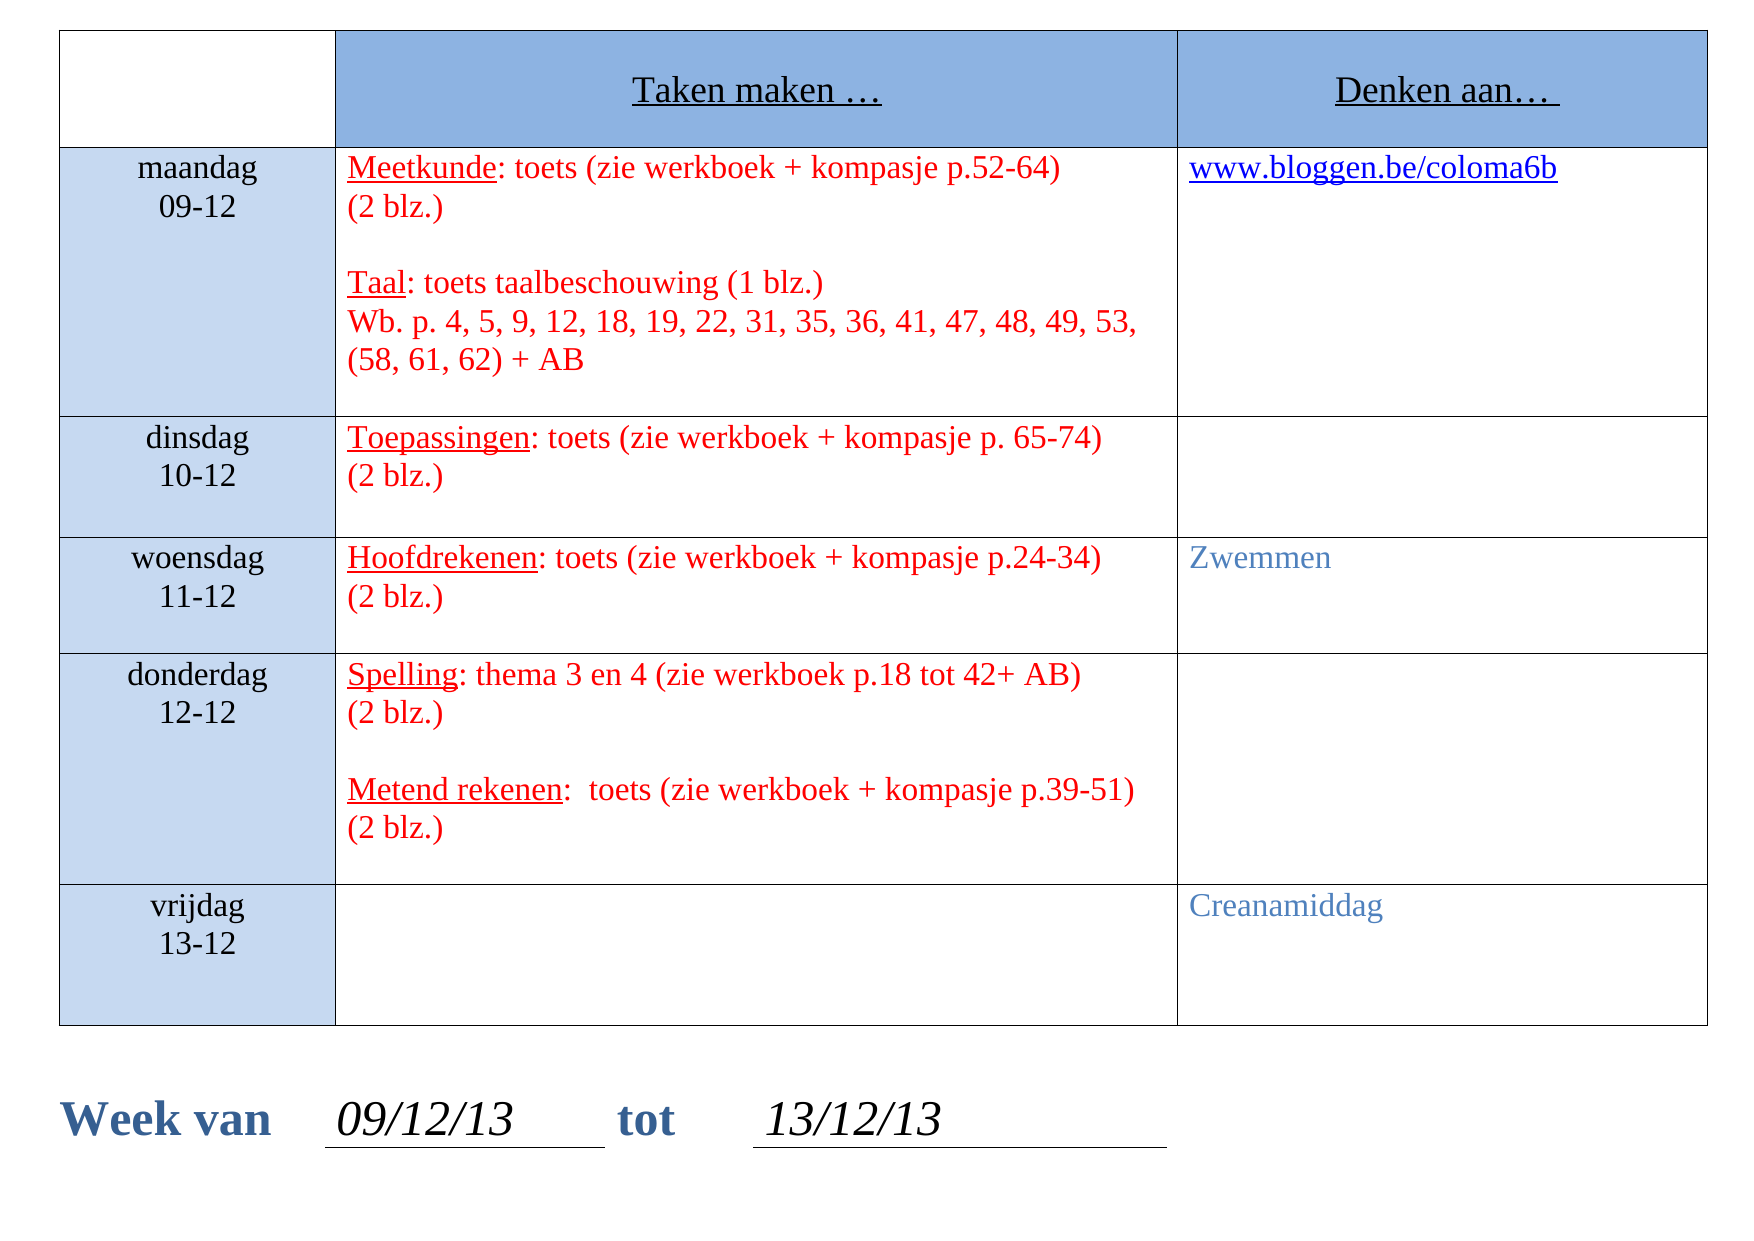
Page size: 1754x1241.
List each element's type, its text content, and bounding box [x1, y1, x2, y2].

table_header tot [605, 1089, 753, 1147]
table_cell vrijdag 13-12 [60, 885, 335, 1025]
table_cell Hoofdrekenen: toets (zie werkboek + kompasje p.24-34) (2 blz.) [336, 538, 1177, 653]
table_header Denken aan… [1178, 31, 1707, 147]
table_cell Meetkunde: toets (zie werkboek + kompasje p.52-64) (2 blz.) Taal: toets taalbeschouwing (1 blz.) Wb. p. 4, 5, 9, 12, 18, 19, 22, 31, 35, 36, 41, 47, 48, 49, 53, (58, 61, 62) + AB [336, 148, 1177, 416]
table_cell dinsdag 10-12 [60, 417, 335, 537]
table_cell Zwemmen [1178, 538, 1707, 653]
table_header [60, 31, 335, 147]
table_header Taken maken … [336, 31, 1177, 147]
table_header Week van [48, 1089, 325, 1147]
table_cell [1178, 654, 1707, 884]
table_header 13/12/13 [753, 1089, 1167, 1147]
table_cell Spelling: thema 3 en 4 (zie werkboek p.18 tot 42+ AB) (2 blz.) Metend rekenen: toets (zie werkboek + kompasje p.39-51) (2 blz.) [336, 654, 1177, 884]
table_cell maandag 09-12 [60, 148, 335, 416]
table_header 09/12/13 [325, 1089, 605, 1147]
table_cell donderdag 12-12 [60, 654, 335, 884]
table_cell [1178, 417, 1707, 537]
table_cell Creanamiddag [1178, 885, 1707, 1025]
table_cell www.bloggen.be/coloma6b [1178, 148, 1707, 416]
table_cell Toepassingen: toets (zie werkboek + kompasje p. 65-74) (2 blz.) [336, 417, 1177, 537]
table_cell woensdag 11-12 [60, 538, 335, 653]
table_cell [336, 885, 1177, 1025]
